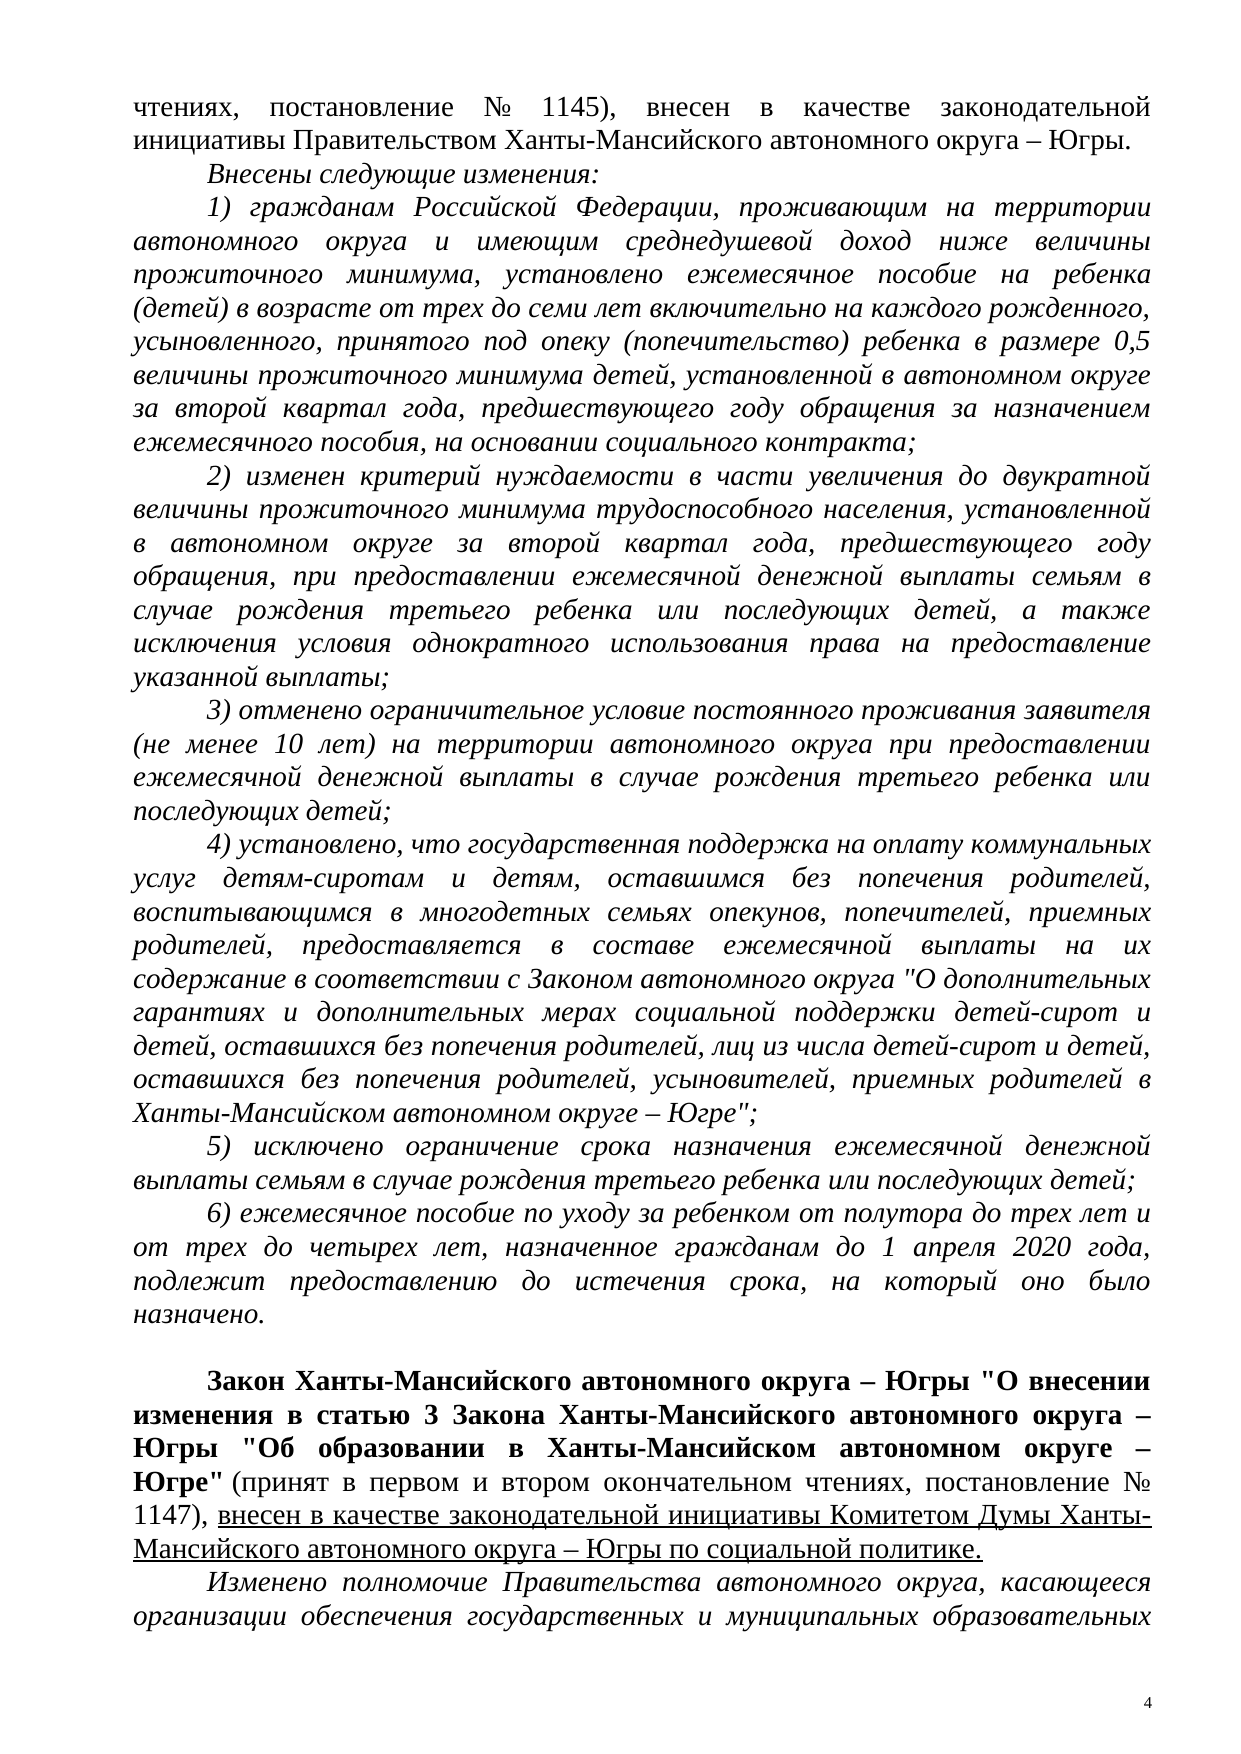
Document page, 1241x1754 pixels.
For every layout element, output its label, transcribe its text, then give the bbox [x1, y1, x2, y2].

text Внесены следующие изменения: [133, 156, 1152, 189]
text 4) установлено, что государственная поддержка на оплату коммунальных услуг детям-сиротам и детям, оставшимся без попечения родителей, воспитывающимся в многодетных семьях опекунов, попечителей, приемных родителей, предоставляется в составе ежемесячной выплаты на их содержание в соответствии с Законом автономного округа "О дополнительных гарантиях и дополнительных мерах социальной поддержки детей-сирот и детей, оставшихся без попечения родителей, лиц из числа детей-сирот и детей, оставшихся без попечения родителей, усыновителей, приемных родителей в Ханты-Мансийском автономном округе – Югре"; [133, 827, 1152, 1128]
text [133, 89, 1152, 156]
text Закон Ханты-Мансийского автономного округа – Югры "О внесении изменения в статью 3 Закона Ханты-Мансийского автономного округа – Югры "Об образовании в Ханты-Мансийском автономном округе – Югре" (принят в первом и втором окончательном чтениях, постановление № 1147), внесен в качестве законодательной инициативы Комитетом Думы Ханты-Мансийского автономного округа – Югры по социальной политике. [133, 1363, 1152, 1564]
text 1) гражданам Российской Федерации, проживающим на территории автономного округа и имеющим среднедушевой доход ниже величины прожиточного минимума, установлено ежемесячное пособие на ребенка (детей) в возрасте от трех до семи лет включительно на каждого рожденного, усыновленного, принятого под опеку (попечительство) ребенка в размере 0,5 величины прожиточного минимума детей, установленной в автономном округе за второй квартал года, предшествующего году обращения за назначением ежемесячного пособия, на основании социального контракта; [133, 189, 1152, 458]
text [133, 1564, 1152, 1632]
text 2) изменен критерий нуждаемости в части увеличения до двукратной величины прожиточного минимума трудоспособного населения, установленной в автономном округе за второй квартал года, предшествующего году обращения, при предоставлении ежемесячной денежной выплаты семьям в случае рождения третьего ребенка или последующих детей, а также исключения условия однократного использования права на предоставление указанной выплаты; [133, 458, 1152, 692]
text 6) ежемесячное пособие по уходу за ребенком от полутора до трех лет и от трех до четырех лет, назначенное гражданам до 1 апреля 2020 года, подлежит предоставлению до истечения срока, на который оно было назначено. [133, 1196, 1152, 1330]
text 5) исключено ограничение срока назначения ежемесячной денежной выплаты семьям в случае рождения третьего ребенка или последующих детей; [133, 1128, 1152, 1196]
text 3) отменено ограничительное условие постоянного проживания заявителя (не менее 10 лет) на территории автономного округа при предоставлении ежемесячной денежной выплаты в случае рождения третьего ребенка или последующих детей; [133, 692, 1152, 827]
